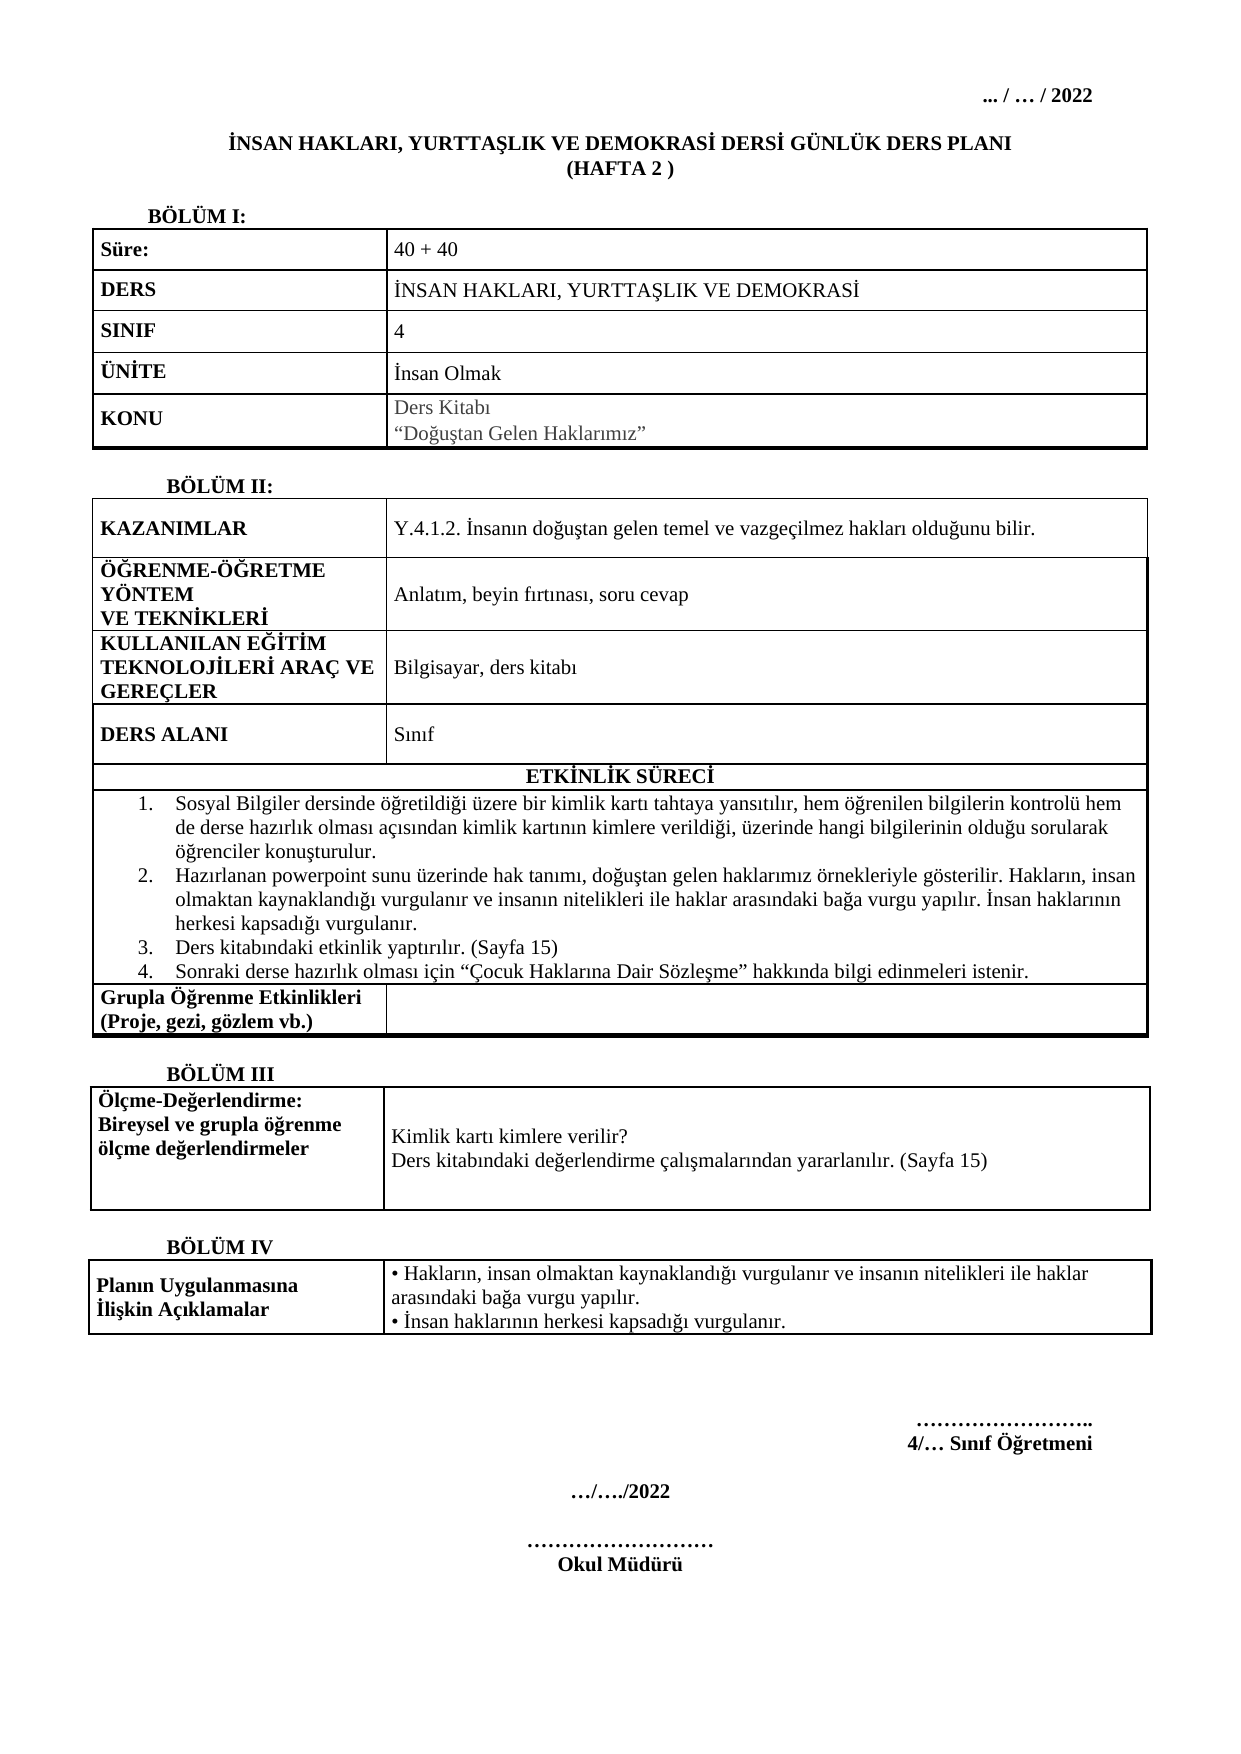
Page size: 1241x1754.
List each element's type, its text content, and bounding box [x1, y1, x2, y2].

text (HAFTA 2 ) [148, 155, 1093, 179]
table_cell ÖĞRENME-ÖĞRETME YÖNTEM VE TEKNİKLERİ [93, 558, 386, 630]
table_cell Anlatım, beyin fırtınası, soru cevap [387, 558, 1146, 630]
table_cell Sınıf [387, 705, 1146, 763]
table_cell İNSAN HAKLARI, YURTTAŞLIK VE DEMOKRASİ [388, 271, 1146, 310]
table_header 40 + 40 [388, 230, 1146, 269]
table_header • Hakların, insan olmaktan kaynaklandığı vurgulanır ve insanın nitelikleri ile haklar arasındaki bağa vurgu yapılır. • İnsan haklarının herkesi kapsadığı vurgulanır. [385, 1261, 1150, 1333]
table_cell KULLANILAN EĞİTİM TEKNOLOJİLERİ ARAÇ VE GEREÇLER [93, 631, 386, 703]
table_cell DERS [94, 271, 386, 310]
text BÖLÜM I: [148, 203, 1093, 228]
text Okul Müdürü [148, 1552, 1093, 1576]
subtitle BÖLÜM III [148, 1062, 1093, 1086]
table_cell ETKİNLİK SÜRECİ [94, 765, 1146, 788]
text 4/… Sınıf Öğretmeni [148, 1431, 1093, 1455]
table_header KAZANIMLAR [93, 499, 386, 557]
text İNSAN HAKLARI, YURTTAŞLIK VE DEMOKRASİ DERSİ GÜNLÜK DERS PLANI [148, 131, 1093, 155]
text …………………….. [148, 1407, 1093, 1431]
table_cell Bilgisayar, ders kitabı [387, 631, 1146, 703]
table_cell Ders Kitabı “Doğuştan Gelen Haklarımız” [388, 395, 1146, 446]
text BÖLÜM II: [148, 474, 1093, 498]
table_cell İnsan Olmak [388, 353, 1146, 393]
text …/…./2022 [148, 1479, 1093, 1503]
table_cell DERS ALANI [94, 705, 386, 763]
table_cell [387, 985, 1146, 1033]
table_cell 4 [388, 311, 1146, 352]
table_cell Sosyal Bilgiler dersinde öğretildiği üzere bir kimlik kartı tahtaya yansıtılır, hem öğrenilen bilgilerin kontrolü hem de derse hazırlık olması açısından kimlik kartının kimlere verildiği, üzerinde hangi bilgilerinin olduğu sorularak öğrenciler konuşturulur. Hazırlanan powerpoint sunu üzerinde hak tanımı, doğuştan gelen haklarımız örnekleriyle gösterilir. Hakların, insan olmaktan kaynaklandığı vurgulanır ve insanın nitelikleri ile haklar arasındaki bağa vurgu yapılır. İnsan haklarının herkesi kapsadığı vurgulanır. Ders kitabındaki etkinlik yaptırılır. (Sayfa 15) Sonraki derse hazırlık olması için “Çocuk Haklarına Dair Sözleşme” hakkında bilgi edinmeleri istenir. [94, 791, 1146, 983]
subtitle BÖLÜM IV [148, 1234, 1093, 1259]
table_header Ölçme-Değerlendirme: Bireysel ve grupla öğrenme ölçme değerlendirmeler [92, 1088, 383, 1208]
table_cell Grupla Öğrenme Etkinlikleri (Proje, gezi, gözlem vb.) [94, 985, 386, 1033]
text ... / … / 2022 [148, 83, 1093, 107]
text ……………………… [148, 1527, 1093, 1552]
table_header Planın Uygulanmasına İlişkin Açıklamalar [90, 1261, 383, 1333]
table_cell ÜNİTE [94, 353, 386, 393]
table_cell SINIF [94, 311, 386, 352]
table_header Y.4.1.2. İnsanın doğuştan gelen temel ve vazgeçilmez hakları olduğunu bilir. [387, 499, 1147, 557]
table_cell KONU [94, 395, 386, 446]
table_header Süre: [94, 230, 386, 269]
table_header Kimlik kartı kimlere verilir? Ders kitabındaki değerlendirme çalışmalarından yararlanılır. (Sayfa 15) [385, 1088, 1149, 1208]
